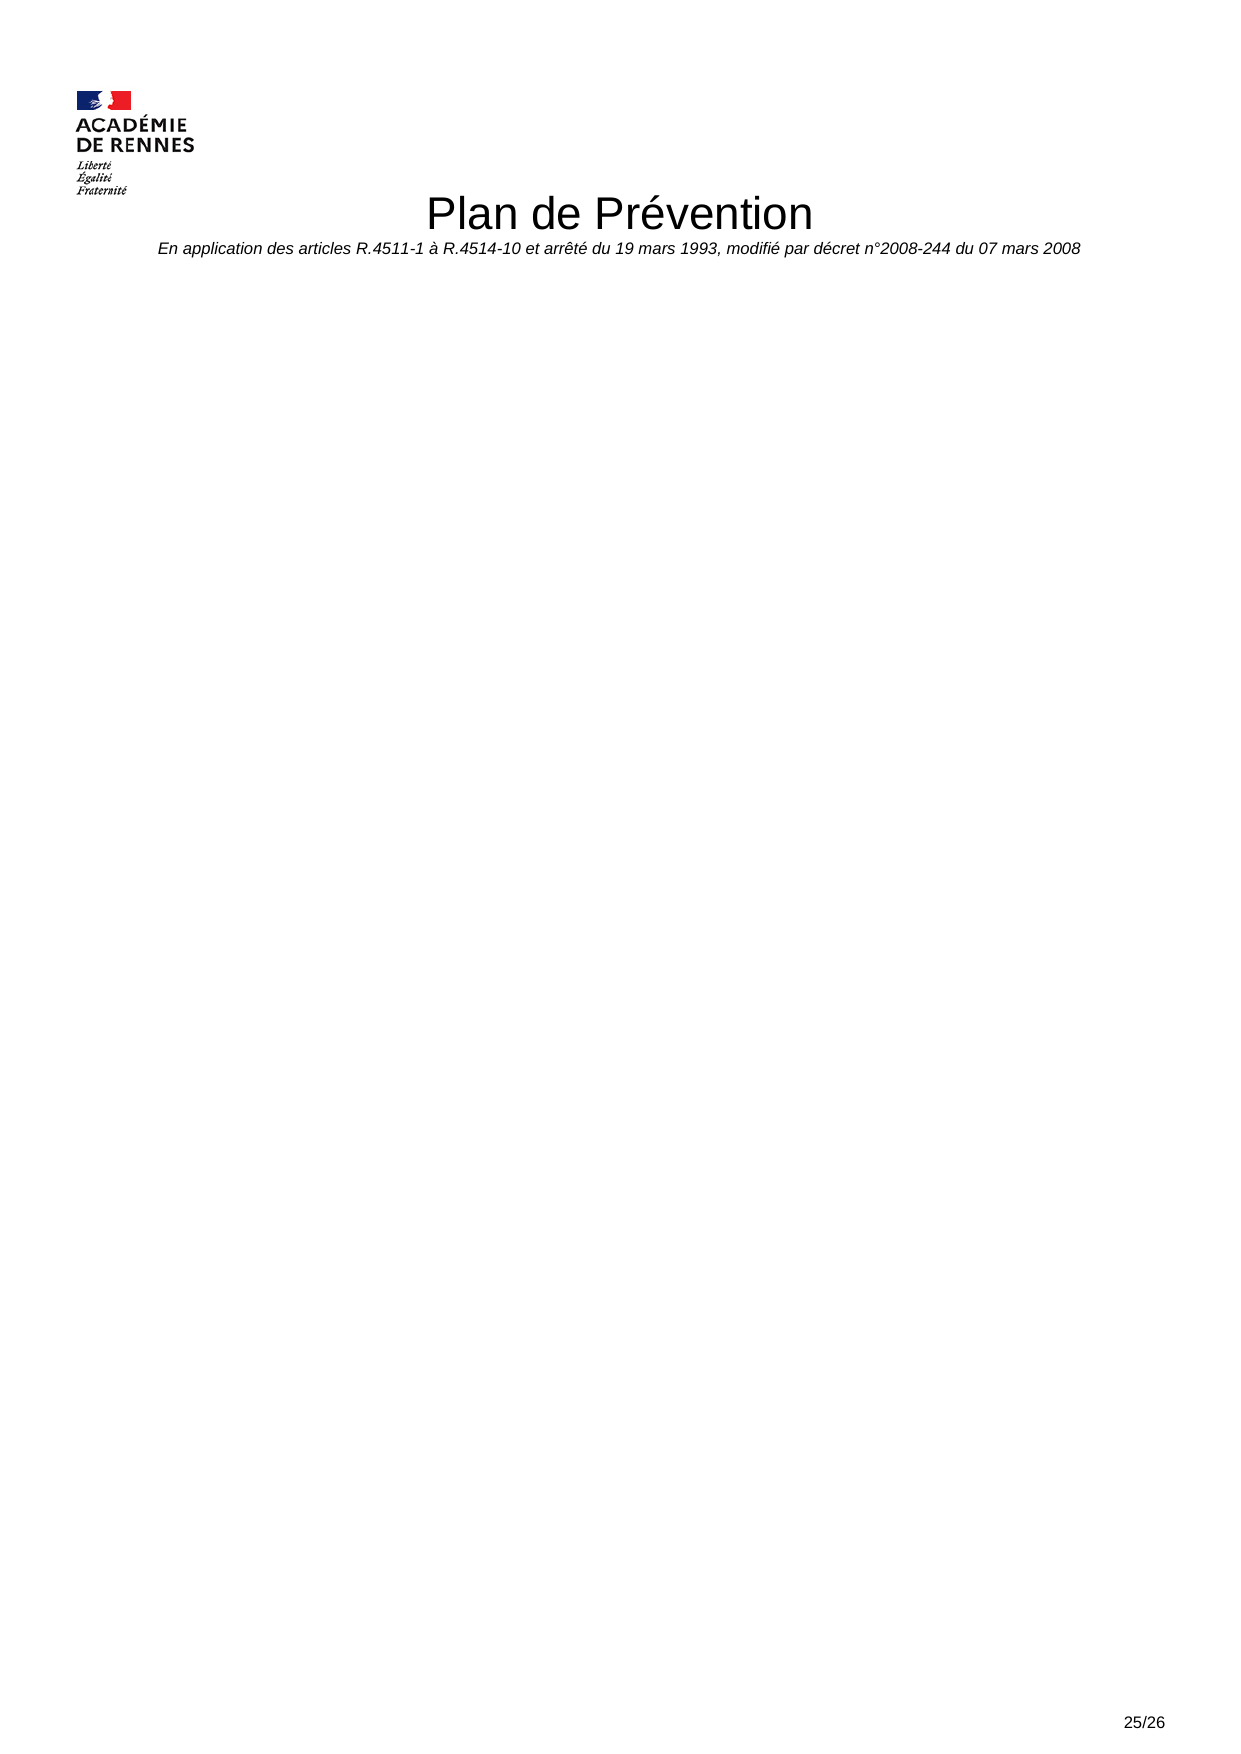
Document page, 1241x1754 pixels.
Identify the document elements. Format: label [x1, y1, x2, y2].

picture [75, 77, 198, 229]
